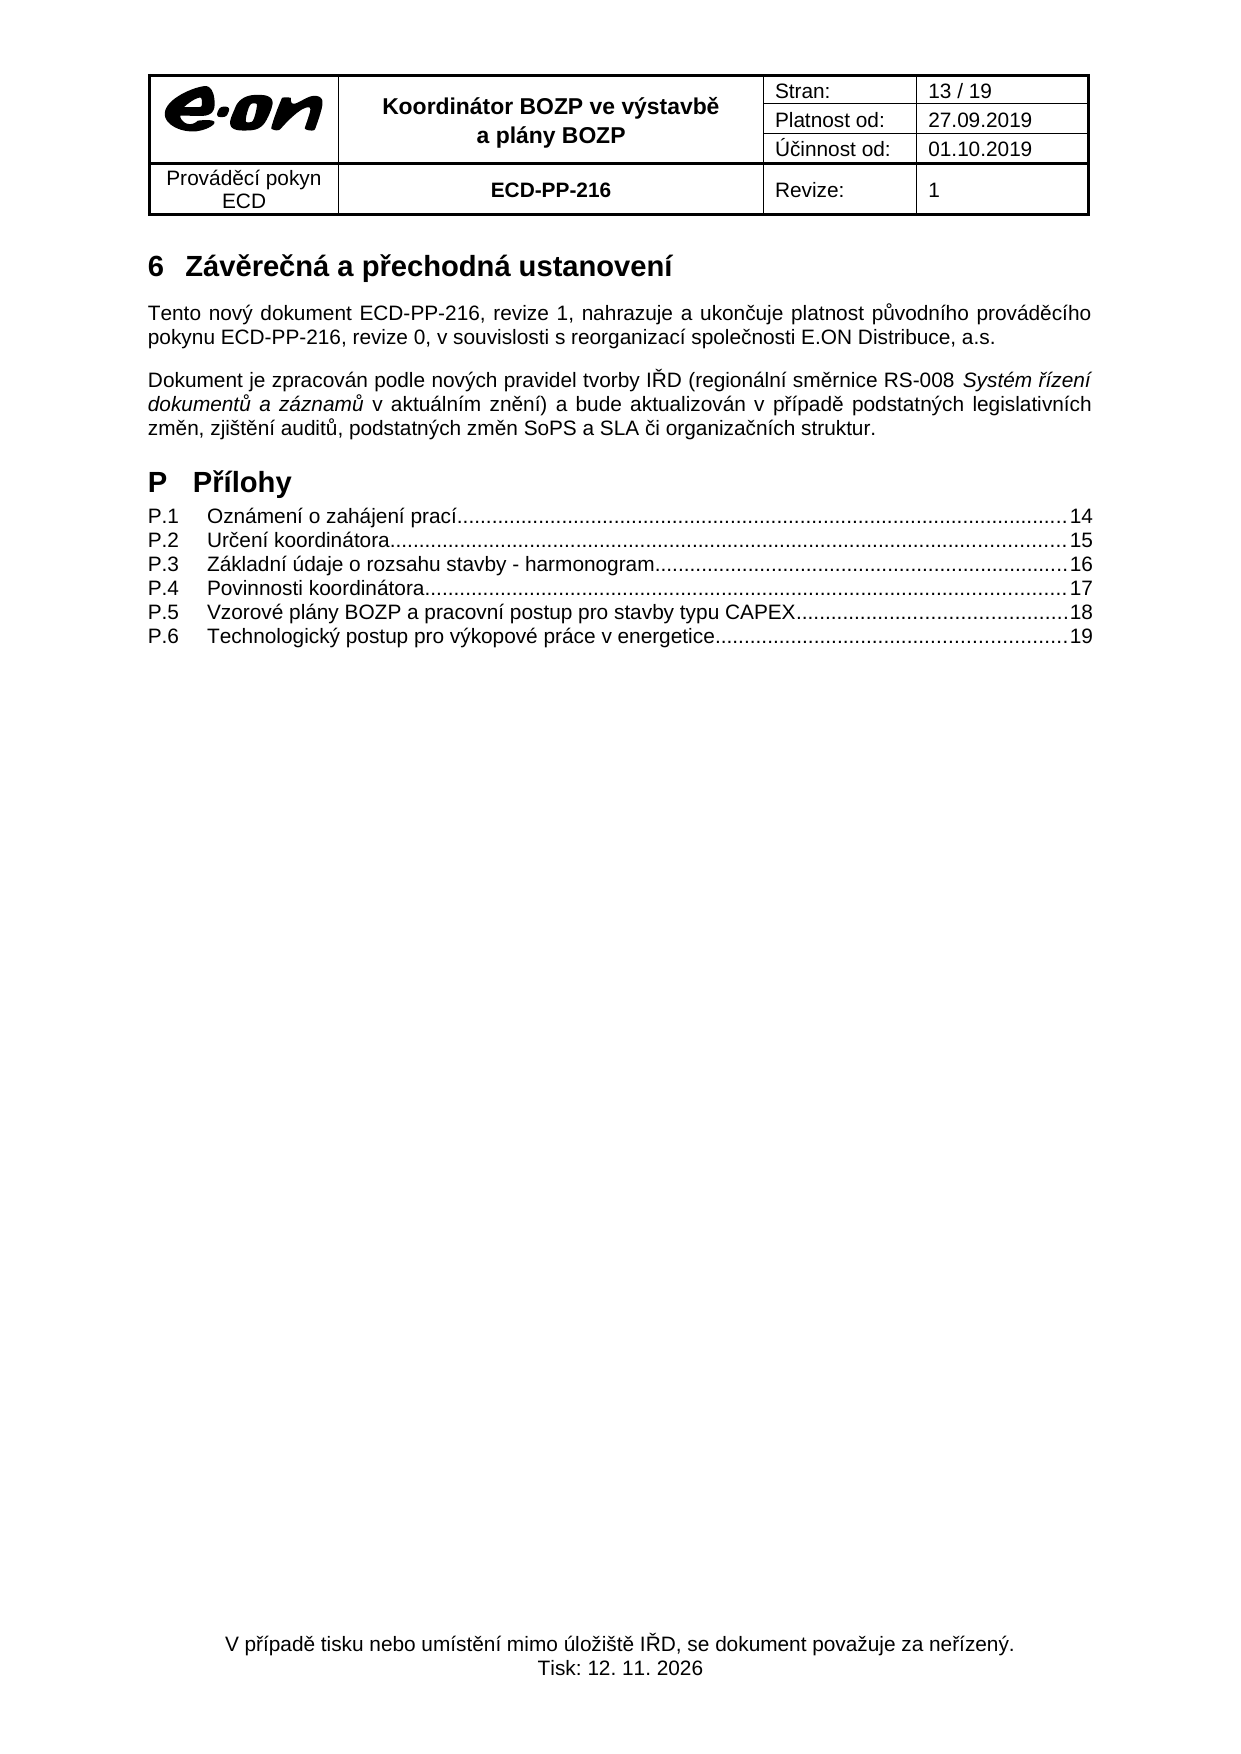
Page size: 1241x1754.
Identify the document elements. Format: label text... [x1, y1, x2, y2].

text P.1 Oznámení o zahájení prací 14 [148, 504, 1092, 528]
text P.2 Určení koordinátora 15 [148, 528, 1092, 552]
text Přílohy [148, 464, 1092, 498]
subtitle Závěrečná a přechodná ustanovení [148, 249, 1092, 282]
text P.5 Vzorové plány BOZP a pracovní postup pro stavby typu CAPEX 18 [148, 600, 1092, 624]
text P.3 Základní údaje o rozsahu stavby - harmonogram 16 [148, 552, 1092, 576]
text Tento nový dokument ECD-PP-216, revize 1, nahrazuje a ukončuje platnost původního prováděcího pokynu ECD-PP-216, revize 0, v souvislosti s reorganizací společnosti E.ON Distribuce, a.s. [148, 301, 1092, 349]
text P.6 Technologický postup pro výkopové práce v energetice 19 [148, 624, 1092, 648]
text Dokument je zpracován podle nových pravidel tvorby IŘD (regionální směrnice RS-008 Systém řízení dokumentů a záznamů v aktuálním znění) a bude aktualizován v případě podstatných legislativních změn, zjištění auditů, podstatných změn SoPS a SLA či organizačních struktur. [148, 368, 1092, 439]
text P.4 Povinnosti koordinátora 17 [148, 576, 1092, 600]
